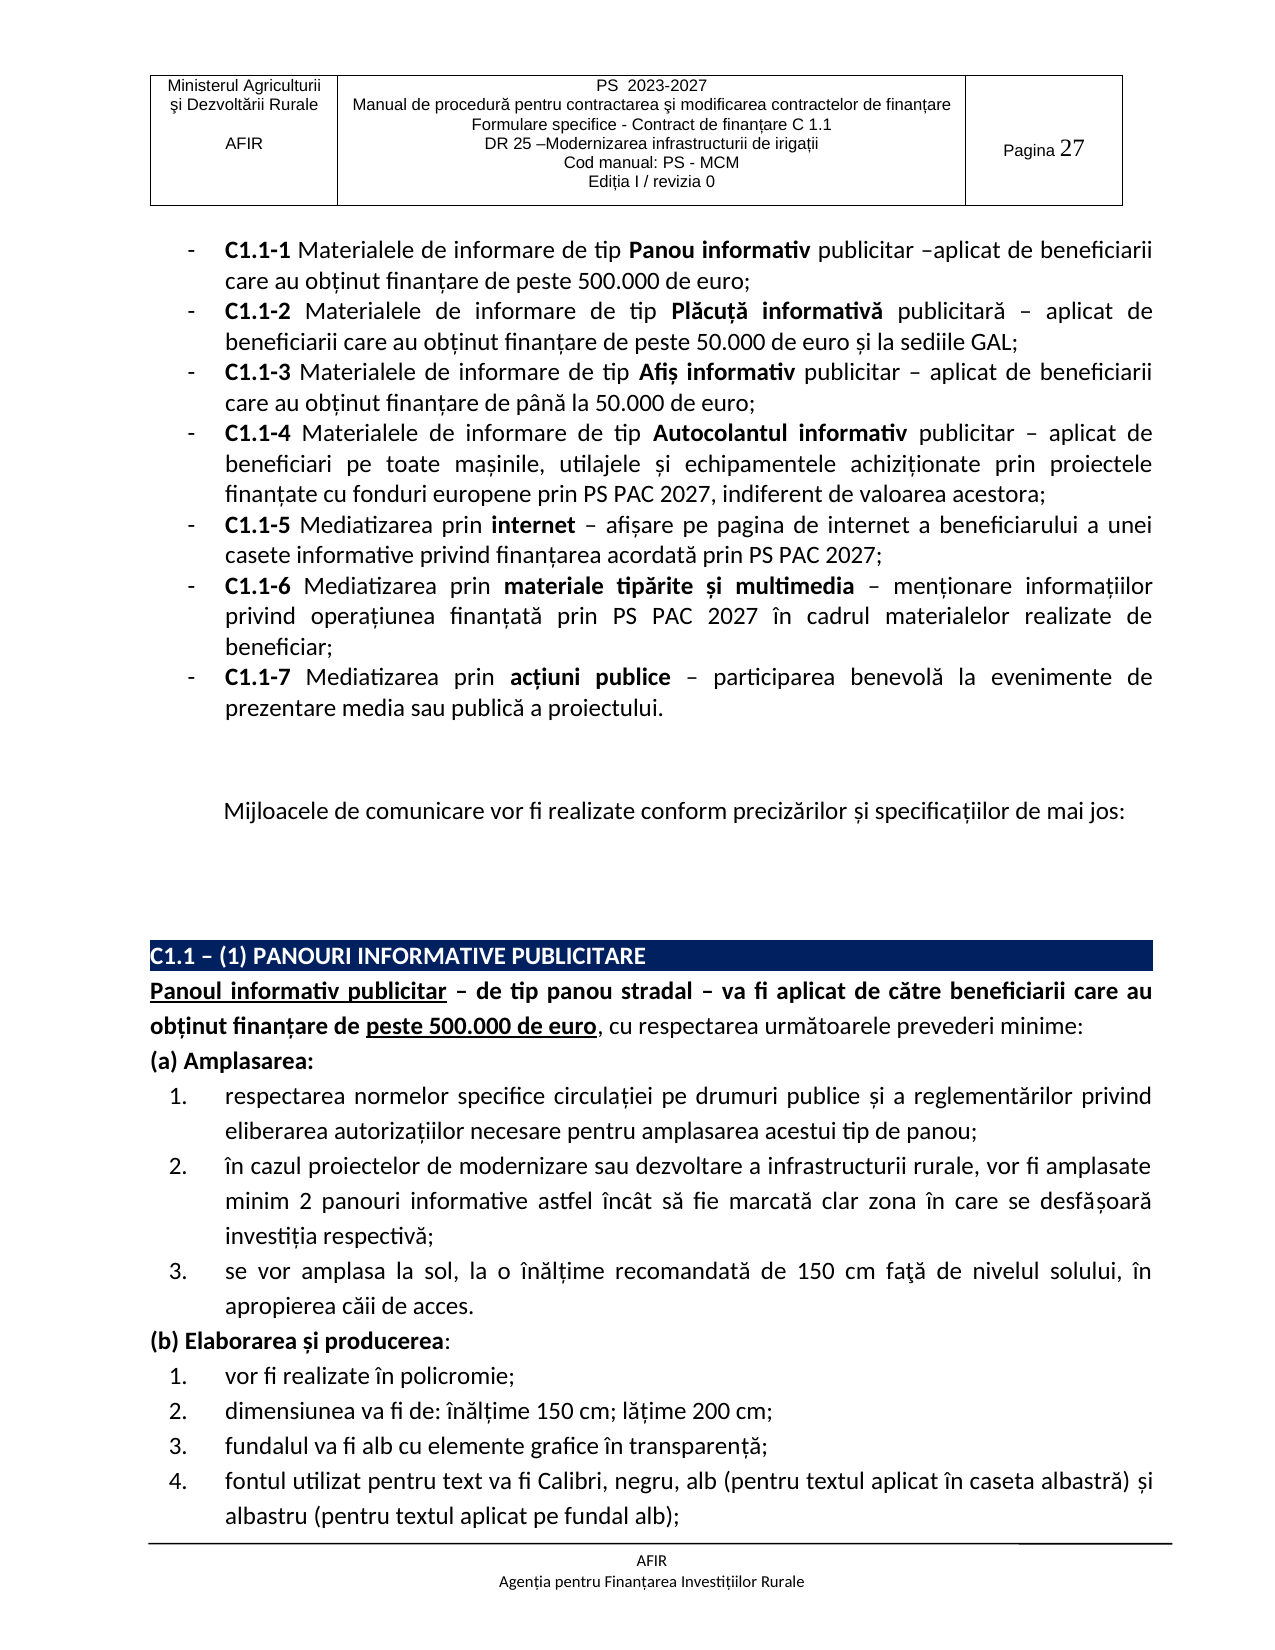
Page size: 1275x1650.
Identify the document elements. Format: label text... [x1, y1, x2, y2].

list C1.1-6 Mediatizarea prin materiale tipărite și multimedia – menționare informațiilor privind operațiunea finanțată prin PS PAC 2027 în cadrul materialelor realizate de beneficiar; [187, 570, 1153, 662]
list C1.1-3 Materialele de informare de tip Afiș informativ publicitar – aplicat de beneficiarii care au obținut finanțare de până la 50.000 de euro; [187, 356, 1153, 417]
list fontul utilizat pentru text va fi Calibri, negru, alb (pentru textul aplicat în caseta albastră) și albastru (pentru textul aplicat pe fundal alb); [187, 1465, 1153, 1531]
list respectarea normelor specifice circulației pe drumuri publice și a reglementărilor privind eliberarea autorizațiilor necesare pentru amplasarea acestui tip de panou; [187, 1080, 1153, 1146]
list C1.1-1 Materialele de informare de tip Panou informativ publicitar –aplicat de beneficiarii care au obținut finanțare de peste 500.000 de euro; [187, 234, 1153, 295]
list vor fi realizate în policromie; [187, 1360, 1153, 1391]
list fundalul va fi alb cu elemente grafice în transparență; [187, 1430, 1153, 1461]
list C1.1-2 Materialele de informare de tip Plăcuță informativă publicitară – aplicat de beneficiarii care au obținut finanțare de peste 50.000 de euro și la sediile GAL; [187, 295, 1153, 356]
list C1.1-4 Materialele de informare de tip Autocolantul informativ publicitar – aplicat de beneficiari pe toate mașinile, utilajele și echipamentele achiziționate prin proiectele finanțate cu fonduri europene prin PS PAC 2027, indiferent de valoarea acestora; [187, 417, 1153, 509]
text Mijloacele de comunicare vor fi realizate conform precizărilor și specificațiilor de mai jos: [150, 795, 1153, 826]
list dimensiunea va fi de: înălțime 150 cm; lățime 200 cm; [187, 1395, 1153, 1426]
text C1.1 – (1) PANOURI INFORMATIVE PUBLICITARE [150, 940, 1153, 971]
text (b) Elaborarea și producerea: [150, 1325, 1153, 1356]
list C1.1-5 Mediatizarea prin internet – afișare pe pagina de internet a beneficiarului a unei casete informative privind finanțarea acordată prin PS PAC 2027; [187, 509, 1153, 570]
list C1.1-7 Mediatizarea prin acțiuni publice – participarea benevolă la evenimente de prezentare media sau publică a proiectului. [187, 662, 1153, 723]
text Panoul informativ publicitar – de tip panou stradal – va fi aplicat de către beneficiarii care au obținut finanțare de peste 500.000 de euro, cu respectarea următoarele prevederi minime: [150, 975, 1153, 1041]
text (a) Amplasarea: [150, 1045, 1153, 1076]
list se vor amplasa la sol, la o înălțime recomandată de 150 cm faţă de nivelul solului, în apropierea căii de acces. [187, 1255, 1153, 1321]
list în cazul proiectelor de modernizare sau dezvoltare a infrastructurii rurale, vor fi amplasate minim 2 panouri informative astfel încât să fie marcată clar zona în care se desfășoară investiția respectivă; [187, 1150, 1153, 1251]
